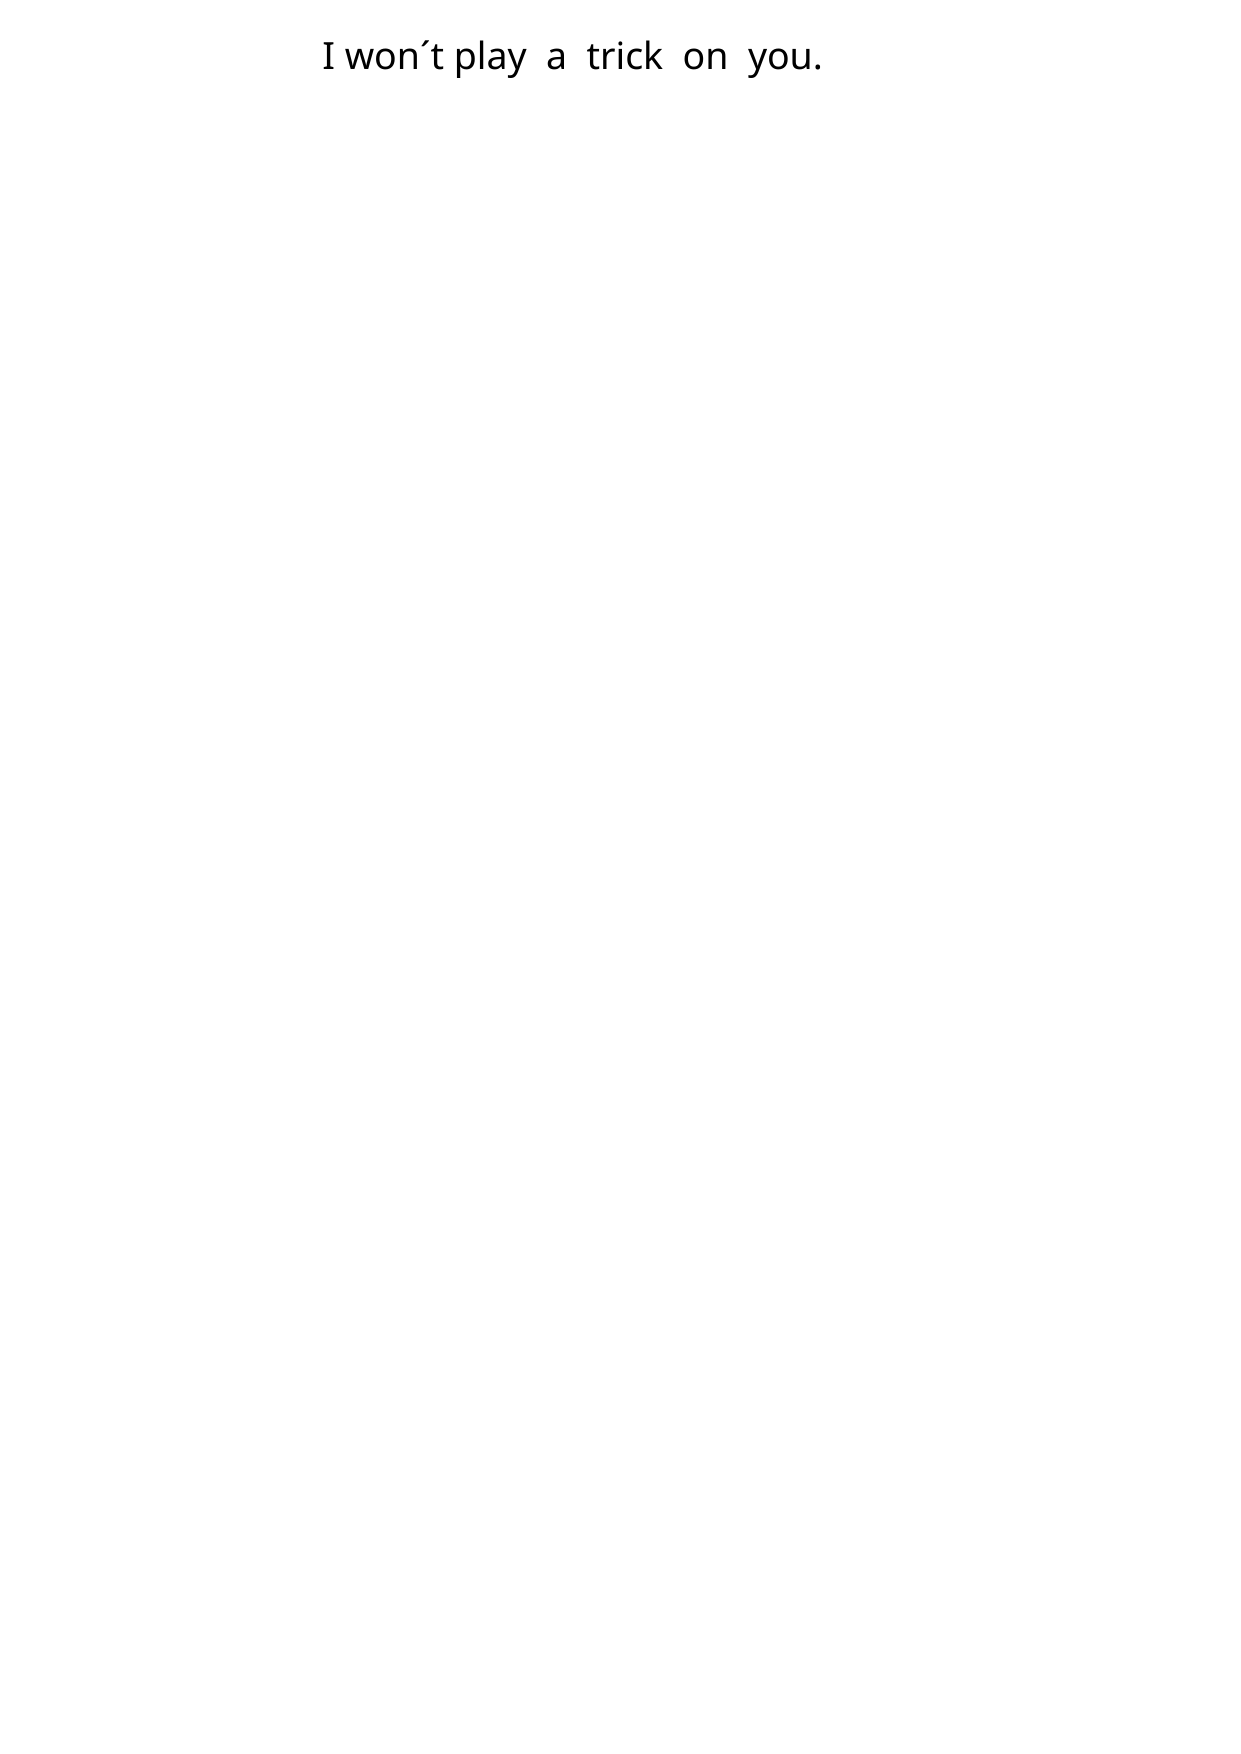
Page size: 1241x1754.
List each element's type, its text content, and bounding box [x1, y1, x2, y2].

text I won´t play a trick on you. [89, 29, 1152, 81]
